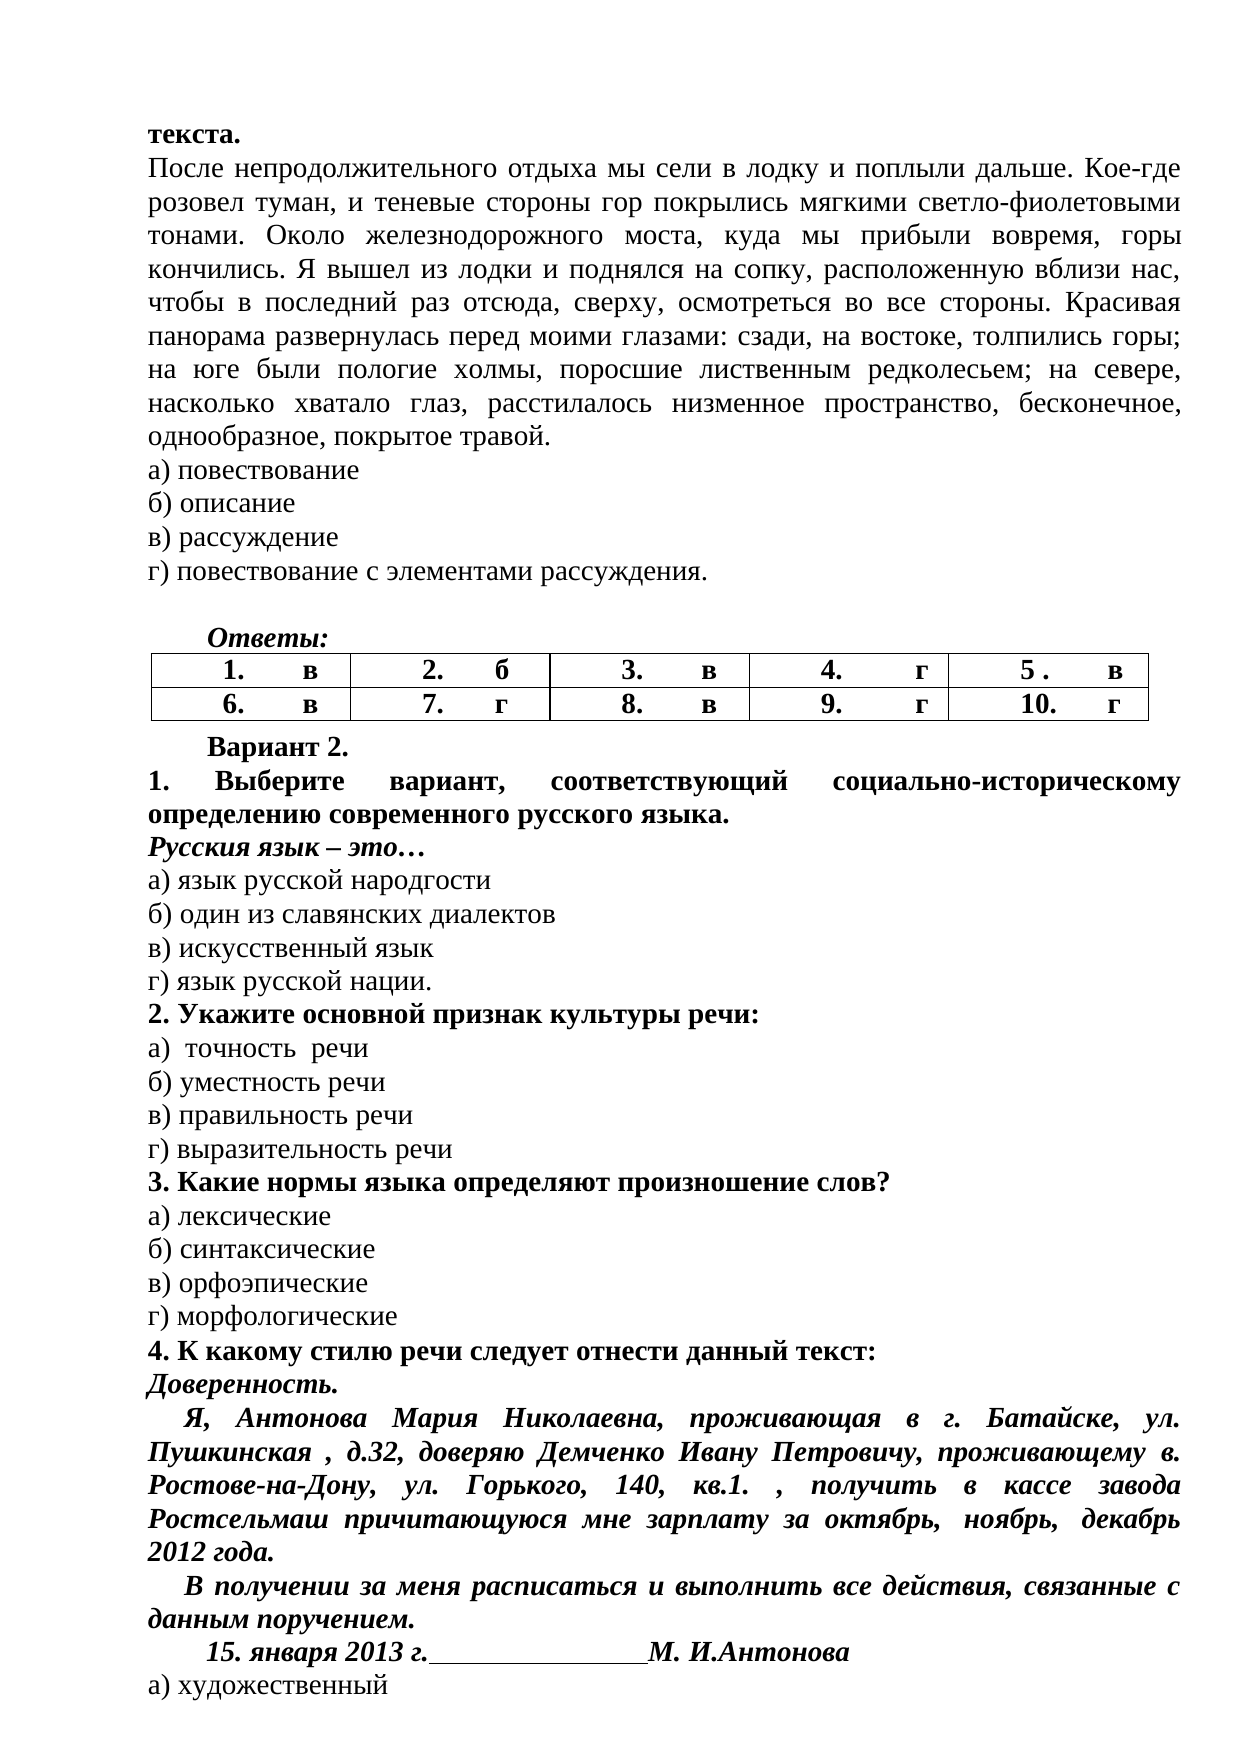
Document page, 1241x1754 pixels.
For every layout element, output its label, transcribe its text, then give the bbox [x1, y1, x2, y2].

text г) повествование с элементами рассуждения. [148, 553, 1205, 586]
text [148, 1667, 390, 1701]
table_cell 10. г [949, 688, 1148, 720]
table_cell 9. г [750, 688, 948, 720]
subtitle К какому стилю речи следует отнести данный текст: [148, 1333, 1205, 1366]
list Выберите вариант, соответствующий социально-историческому определению современного русского языка. [148, 763, 1182, 830]
table_header 5 . в [949, 654, 1148, 687]
subtitle Укажите основной признак культуры речи: [148, 997, 1205, 1031]
subtitle Доверенность. [148, 1366, 1205, 1400]
subtitle В получении за меня расписаться и выполнить все действия, связанные с данным поручением. [148, 1568, 1181, 1635]
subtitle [148, 117, 437, 150]
table_header 1. в [152, 654, 350, 687]
text б) один из славянских диалектов в) искусственный язык [148, 896, 558, 963]
table_header 3. в [551, 654, 749, 687]
text Я, Антонова Мария Николаевна, проживающая в г. Батайске, ул. Пушкинская , д.32, доверяю Демченко Ивану Петровичу, проживающему в. Ростове-на-Дону, ул. Горького, 140, кв.1. , получить в кассе завода Ростсельмаш причитающуюся мне зарплату за октябрь, ноябрь, декабрь 2012 года. [148, 1400, 1181, 1568]
table_cell 8. в [551, 688, 749, 720]
table_cell 6. в [152, 688, 350, 720]
text 15. января 2013 г. М. И.Антонова [206, 1635, 1205, 1667]
text в) правильность речи [148, 1098, 1205, 1131]
table_header 2. б [351, 654, 549, 687]
text г) язык русской нации. [148, 963, 1205, 997]
text а) повествование б) описание [148, 452, 361, 519]
text в) рассуждение [148, 519, 1205, 553]
text а) язык русской народгости [148, 863, 1205, 896]
text г) выразительность речи [148, 1131, 1205, 1165]
text б) синтаксические в) орфоэпические [148, 1232, 377, 1299]
subtitle Русския язык – это… [148, 830, 1205, 863]
table_cell 7. г [351, 688, 549, 720]
text а) лексические [148, 1198, 1205, 1232]
subtitle Какие нормы языка определяют произношение слов? [148, 1165, 1205, 1198]
text а) точность речи б) уместность речи [148, 1031, 390, 1098]
text После непродолжительного отдыха мы сели в лодку и поплыли дальше. Кое-где розовел туман, и теневые стороны гор покрылись мягкими светло-фиолетовыми тонами. Около железнодорожного моста, куда мы прибыли вовремя, горы кончились. Я вышел из лодки и поднялся на сопку, расположенную вблизи нас, чтобы в последний раз отсюда, сверху, осмотреться во все стороны. Красивая панорама развернулась перед моими глазами: сзади, на востоке, толпились горы; на юге были пологие холмы, поросшие лиственным редколесьем; на севере, насколько хватало глаз, расстилалось низменное пространство, бесконечное, однообразное, покрытое травой. [148, 150, 1182, 452]
text Ответы: [207, 620, 1205, 653]
subtitle Вариант 2. [207, 729, 1205, 762]
text г) морфологические [148, 1299, 1205, 1332]
table_header 4. г [750, 654, 948, 687]
